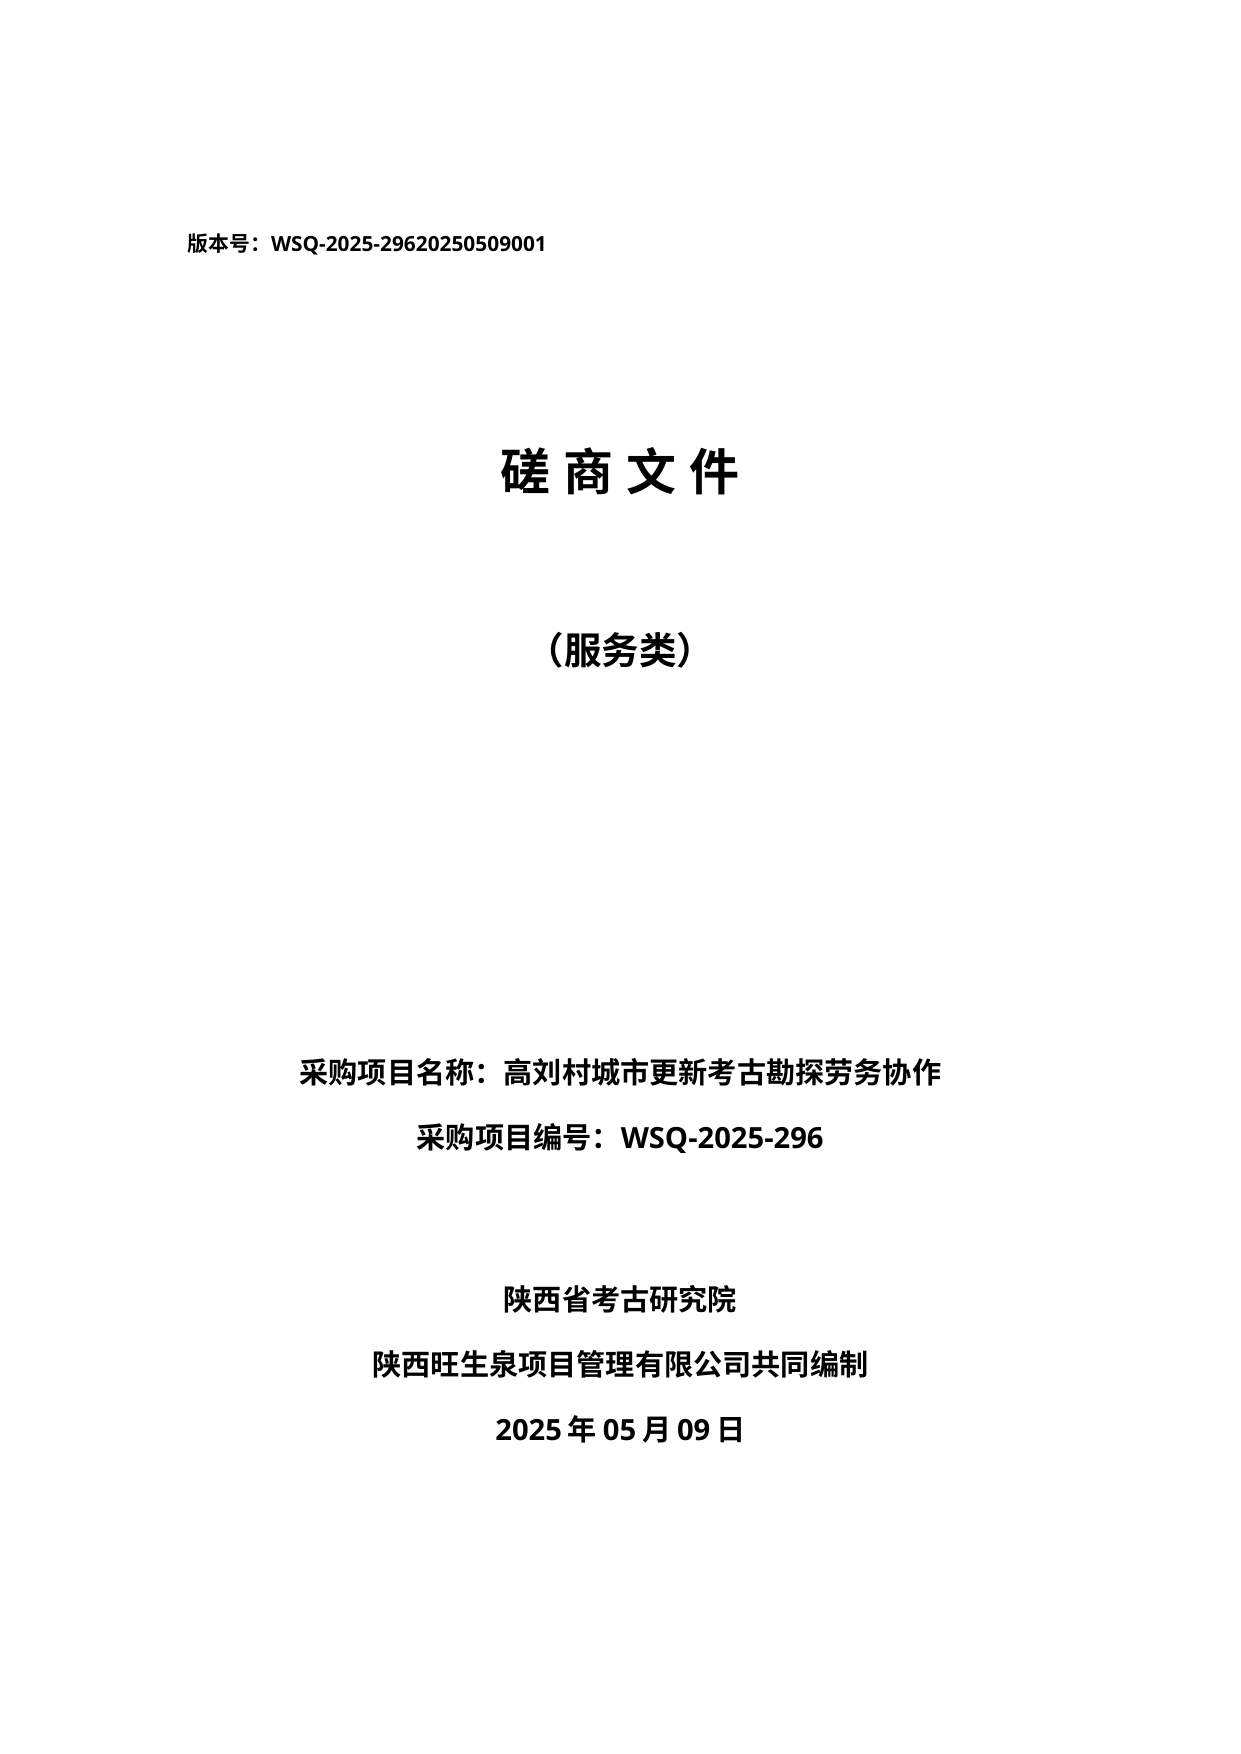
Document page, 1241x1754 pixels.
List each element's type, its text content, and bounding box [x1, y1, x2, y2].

text 陕西旺生泉项目管理有限公司共同编制 [187, 1332, 1053, 1397]
text （服务类） [187, 617, 1053, 1039]
text 2025年05月09日 [187, 1397, 1053, 1462]
text 采购项目编号：WSQ-2025-296 [187, 1104, 1053, 1267]
text 版本号：WSQ-2025-29620250509001 [187, 227, 1053, 422]
text 采购项目名称：高刘村城市更新考古勘探劳务协作 [187, 1039, 1053, 1104]
text 陕西省考古研究院 [187, 1267, 1053, 1332]
text 磋 商 文 件 [187, 422, 1053, 617]
